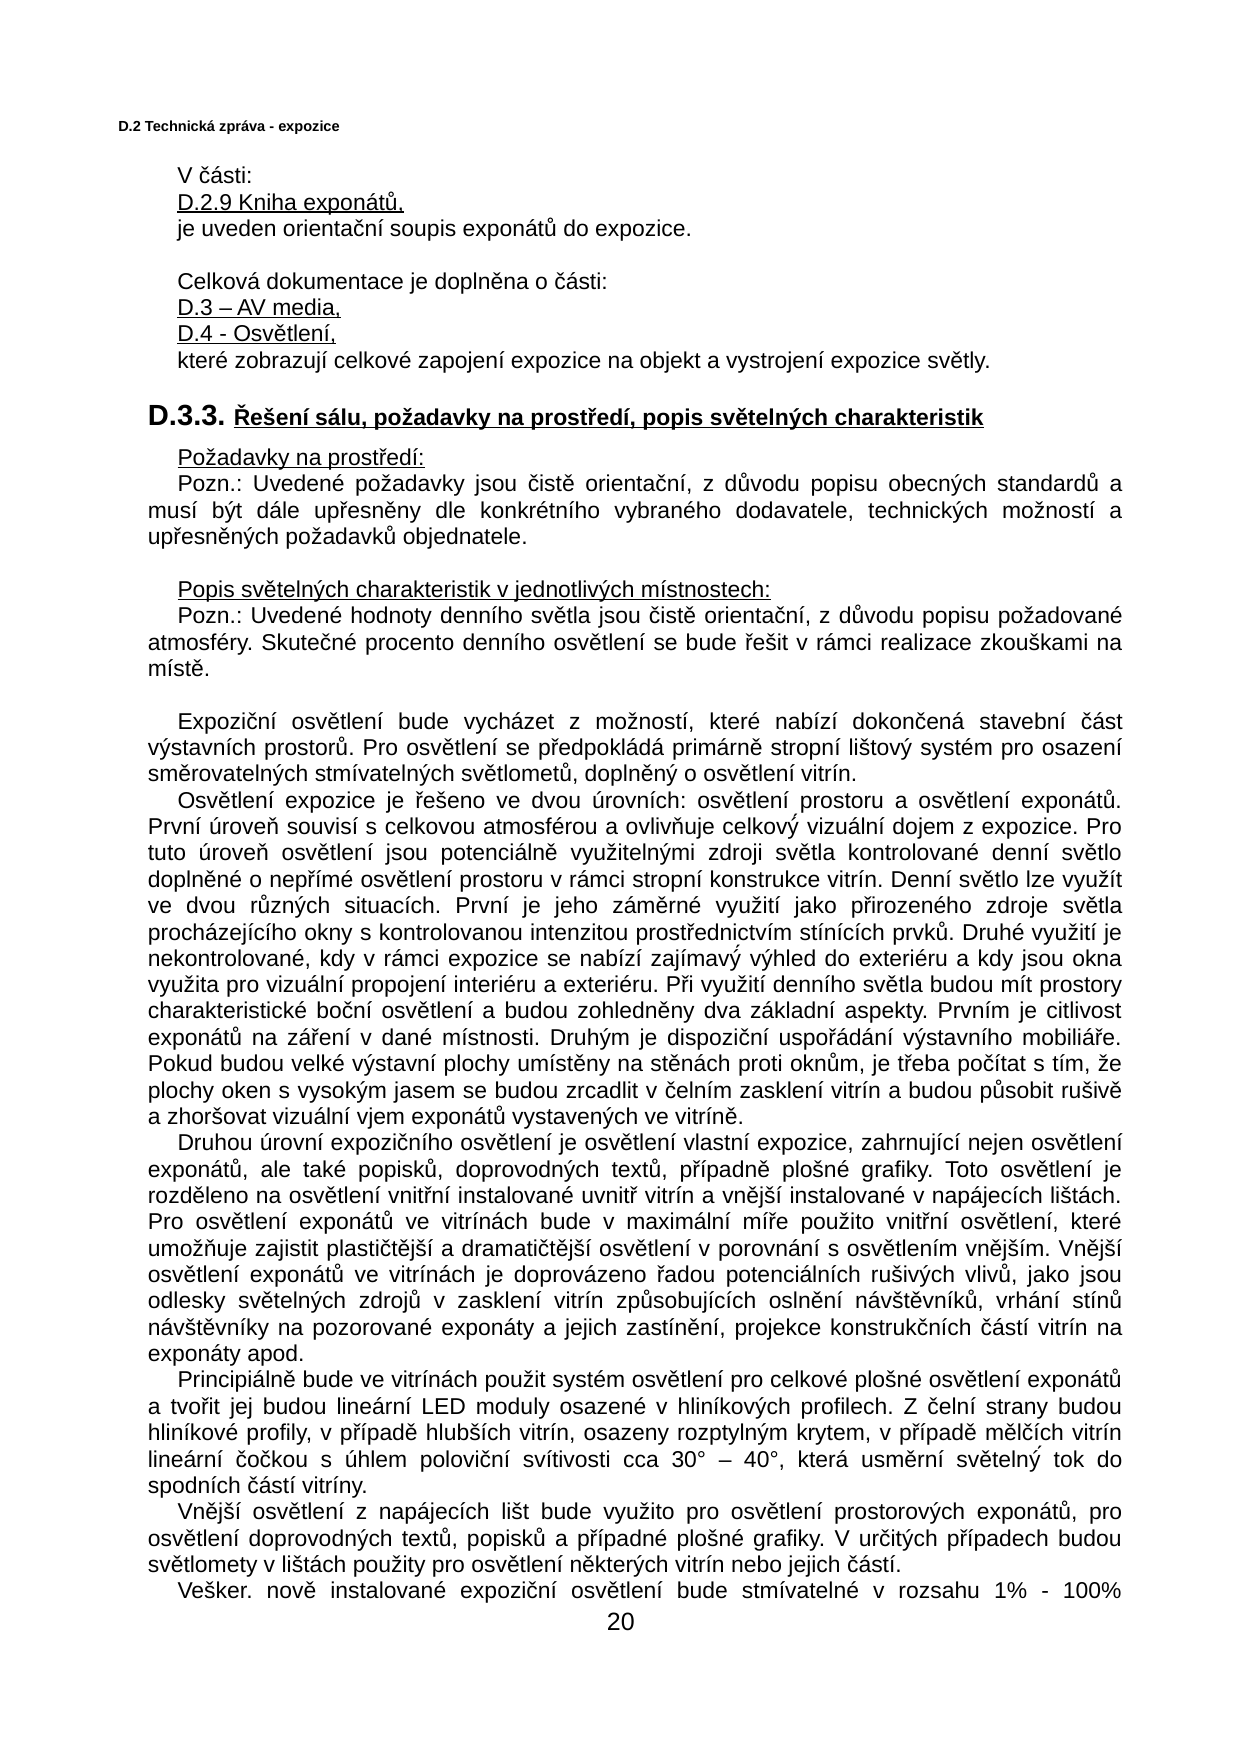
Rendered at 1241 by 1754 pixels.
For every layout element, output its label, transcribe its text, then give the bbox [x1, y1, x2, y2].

subtitle Řešení sálu, požadavky na prostředí, popis světelných charakteristik [148, 398, 1123, 432]
text Celková dokumentace je doplněna o části: [148, 268, 1123, 294]
text Druhou úrovní expozičního osvětlení je osvětlení vlastní expozice, zahrnující nejen osvětlení exponátů, ale také popisků, doprovodných textů, případně plošné grafiky. Toto osvětlení je rozděleno na osvětlení vnitřní instalované uvnitř vitrín a vnější instalované v napájecích lištách. Pro osvětlení exponátů ve vitrínách bude v maximální míře použito vnitřní osvětlení, které umožňuje zajistit plastičtější a dramatičtější osvětlení v porovnání s osvětlením vnějším. Vnější osvětlení exponátů ve vitrínách je doprovázeno řadou potenciálních rušivých vlivů, jako jsou odlesky světelných zdrojů v zasklení vitrín způsobujících oslnění návštěvníků, vrhání stínů návštěvníky na pozorované exponáty a jejich zastínění, projekce konstrukčních částí vitrín na exponáty apod. [148, 1129, 1123, 1366]
text Osvětlení expozice je řešeno ve dvou úrovních: osvětlení prostoru a osvětlení exponátů. První úroveň souvisí s celkovou atmosférou a ovlivňuje celkový́ vizuální dojem z expozice. Pro tuto úroveň osvětlení jsou potenciálně využitelnými zdroji světla kontrolované denní světlo doplněné o nepřímé osvětlení prostoru v rámci stropní konstrukce vitrín. Denní světlo lze využít ve dvou různých situacích. První je jeho záměrné využití jako přirozeného zdroje světla procházejícího okny s kontrolovanou intenzitou prostřednictvím stínících prvků. Druhé využití je nekontrolované, kdy v rámci expozice se nabízí zajímavý́ výhled do exteriéru a kdy jsou okna využita pro vizuální propojení interiéru a exteriéru. Při využití denního světla budou mít prostory charakteristické boční osvětlení a budou zohledněny dva základní aspekty. Prvním je citlivost exponátů na záření v dané místnosti. Druhým je dispoziční uspořádání výstavního mobiliáře. Pokud budou velké výstavní plochy umístěny na stěnách proti oknům, je třeba počítat s tím, že plochy oken s vysokým jasem se budou zrcadlit v čelním zasklení vitrín a budou působit rušivě a zhoršovat vizuální vjem exponátů vystavených ve vitríně. [148, 787, 1123, 1129]
text Pozn.: Uvedené hodnoty denního světla jsou čistě orientační, z důvodu popisu požadované atmosféry. Skutečné procento denního osvětlení se bude řešit v rámci realizace zkouškami na místě. [148, 602, 1123, 681]
text Vnější osvětlení z napájecích lišt bude využito pro osvětlení prostorových exponátů, pro osvětlení doprovodných textů, popisků a případné plošné grafiky. V určitých případech budou světlomety v lištách použity pro osvětlení některých vitrín nebo jejich částí. [148, 1498, 1123, 1577]
text D.2.9 Kniha exponátů, [148, 188, 1123, 215]
text D.3 – AV media, [148, 294, 1123, 320]
text Popis světelných charakteristik v jednotlivých místnostech: [148, 576, 1123, 602]
text V části: [148, 162, 1123, 188]
text D.4 - Osvětlení, [148, 320, 1123, 347]
text Principiálně bude ve vitrínách použit systém osvětlení pro celkové plošné osvětlení exponátů a tvořit jej budou lineární LED moduly osazené v hliníkových profilech. Z čelní strany budou hliníkové profily, v případě hlubších vitrín, osazeny rozptylným krytem, v případě mělčích vitrín lineární čočkou s úhlem poloviční svítivosti cca 30° – 40°, která usměrní světelný́ tok do spodních částí vitríny. [148, 1366, 1123, 1498]
text které zobrazují celkové zapojení expozice na objekt a vystrojení expozice světly. [148, 347, 1123, 373]
text Pozn.: Uvedené požadavky jsou čistě orientační, z důvodu popisu obecných standardů a musí být dále upřesněny dle konkrétního vybraného dodavatele, technických možností a upřesněných požadavků objednatele. [148, 470, 1123, 549]
text Expoziční osvětlení bude vycházet z možností, které nabízí dokončená stavební část výstavních prostorů. Pro osvětlení se předpokládá primárně stropní lištový systém pro osazení směrovatelných stmívatelných světlometů, doplněný o osvětlení vitrín. [148, 708, 1123, 787]
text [148, 1577, 1123, 1604]
text je uveden orientační soupis exponátů do expozice. [148, 215, 1123, 241]
text Požadavky na prostředí: [148, 444, 1123, 470]
